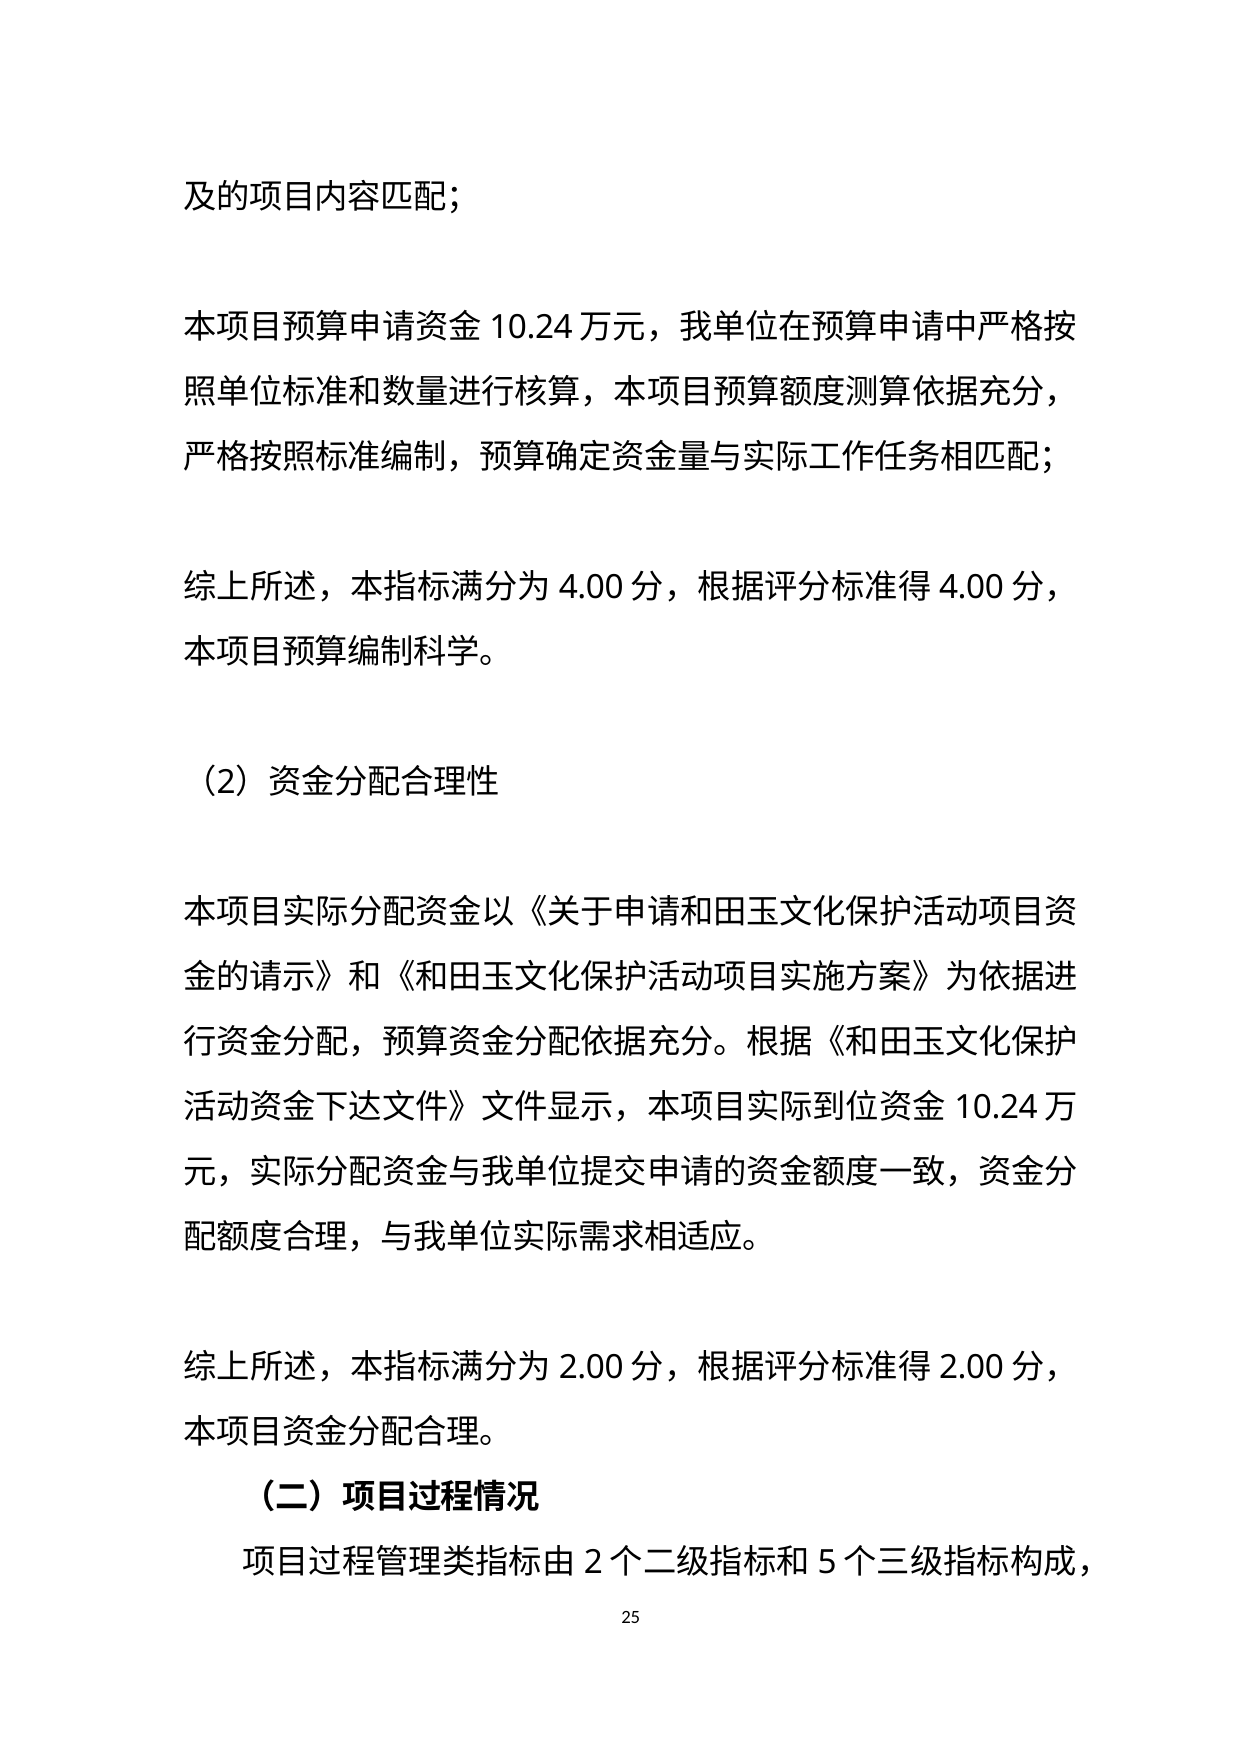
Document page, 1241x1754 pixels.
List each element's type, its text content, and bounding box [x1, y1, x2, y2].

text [183, 1527, 1078, 1592]
text （二）项目过程情况 [183, 1462, 1078, 1527]
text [183, 162, 1078, 1462]
